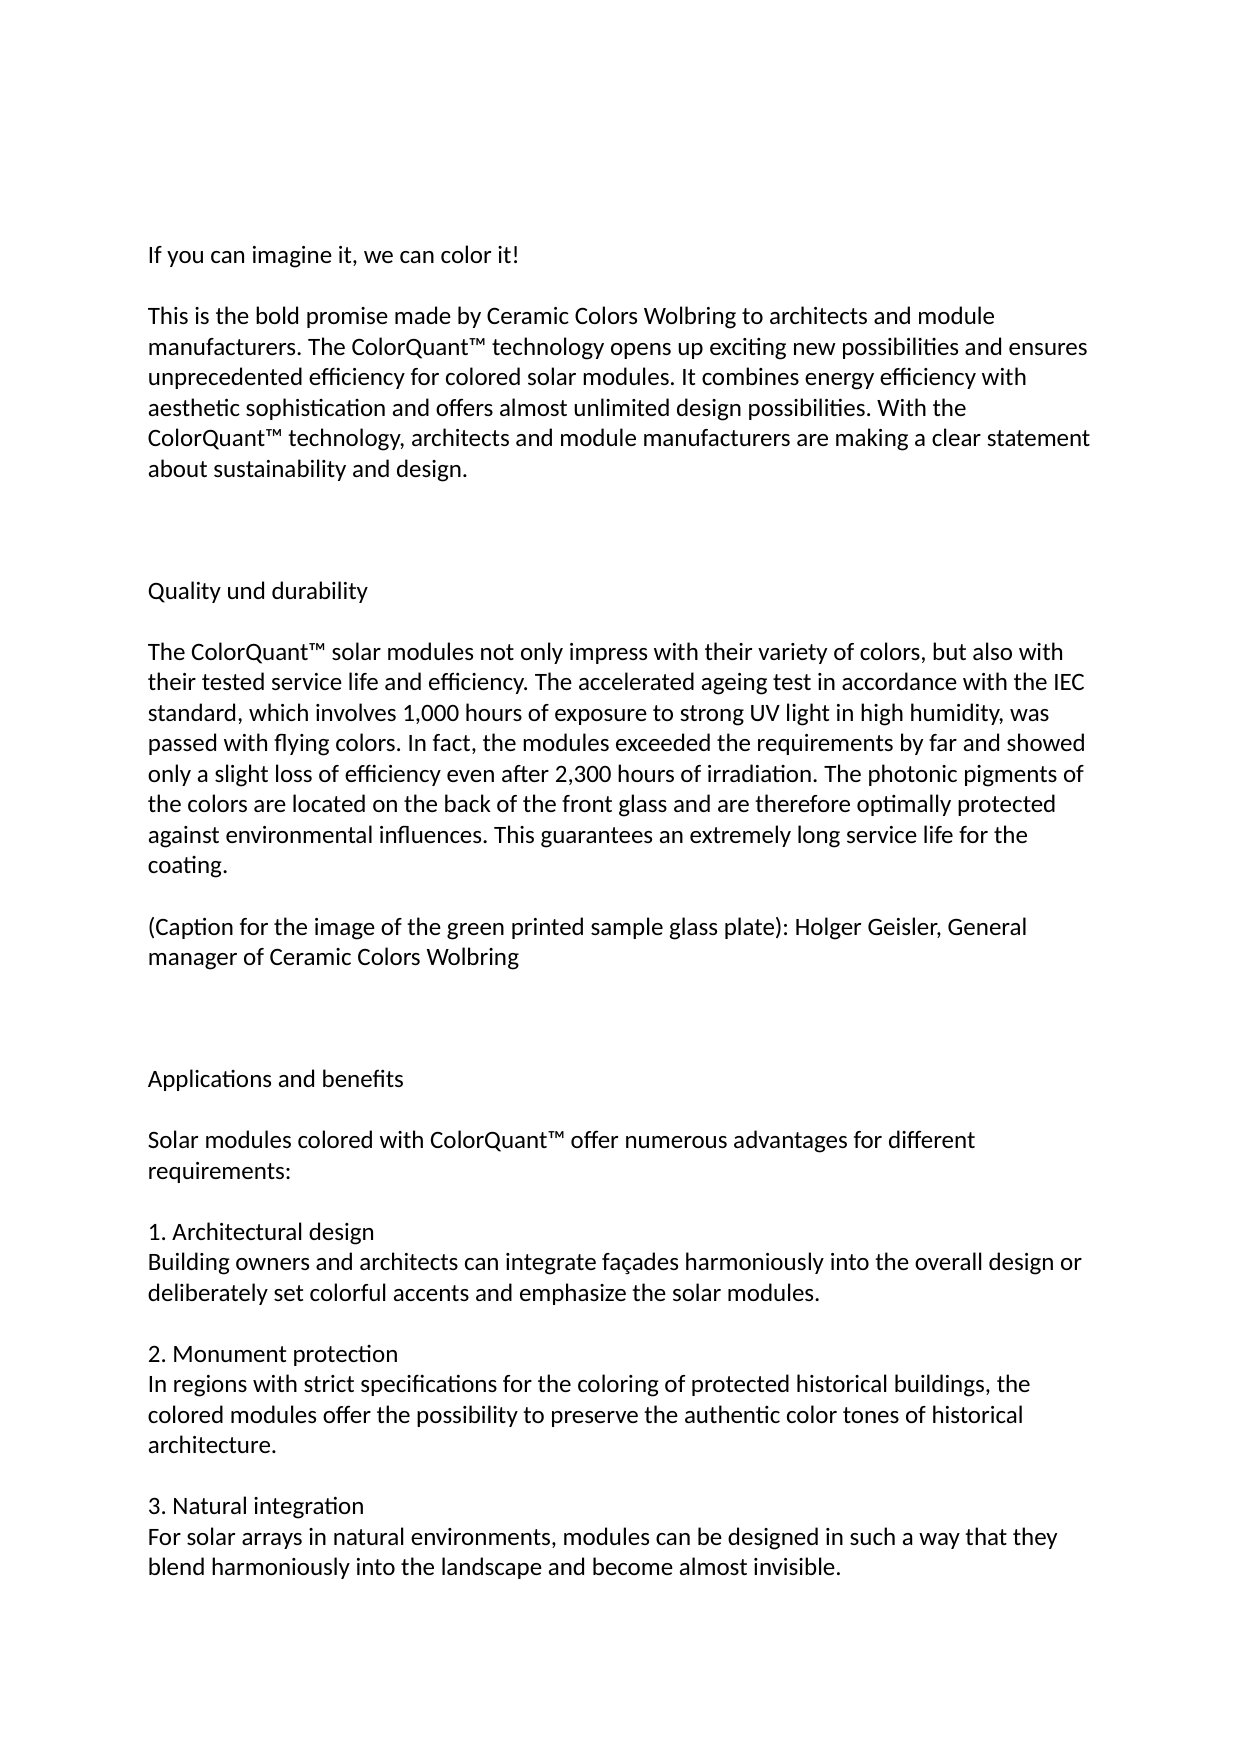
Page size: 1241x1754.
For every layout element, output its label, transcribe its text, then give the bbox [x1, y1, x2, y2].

text The ColorQuant™ solar modules not only impress with their variety of colors, but also with their tested service life and efficiency. The accelerated ageing test in accordance with the IEC standard, which involves 1,000 hours of exposure to strong UV light in high humidity, was passed with flying colors. In fact, the modules exceeded the requirements by far and showed only a slight loss of efficiency even after 2,300 hours of irradiation. The photonic pigments of the colors are located on the back of the front glass and are therefore optimally protected against environmental influences. This guarantees an extremely long service life for the coating. [148, 636, 1093, 880]
text 1. Architectural design [148, 1216, 1093, 1246]
text Quality und durability [148, 575, 1093, 605]
text If you can imagine it, we can color it! [148, 239, 1093, 270]
text 2. Monument protection In regions with strict specifications for the coloring of protected historical buildings, the colored modules offer the possibility to preserve the authentic color tones of historical architecture. [148, 1338, 1093, 1460]
text Building owners and architects can integrate façades harmonious­ly into the overall design or deliberately set colorful accents and emphasize the solar modules. [148, 1246, 1093, 1307]
text This is the bold promise made by Ceramic Colors Wolbring to architects and module manufacturers. The ColorQuant™ technology opens up exciting new possibilities and ensures unprecedented efficiency for colored solar modules. It combines energy efficiency with aesthetic sophistication and offers almost unlimited design possibilities. With the ColorQuant™ technology, architects and module manufacturers are making a clear statement about sustainability and design. [148, 270, 1093, 483]
text Applications and benefits [148, 1063, 1093, 1094]
text (Caption for the image of the green printed sample glass plate): Holger Geisler, General manager of Ceramic Colors Wolbring [148, 911, 1093, 972]
text 3. Natural integration For solar arrays in natural environments, modules can be designed in such a way that they blend harmoniously into the landscape and become almost invisible. [148, 1491, 1093, 1582]
text Solar modules colored with ColorQuant™ offer numerous advantages for different requirements: [148, 1124, 1093, 1185]
